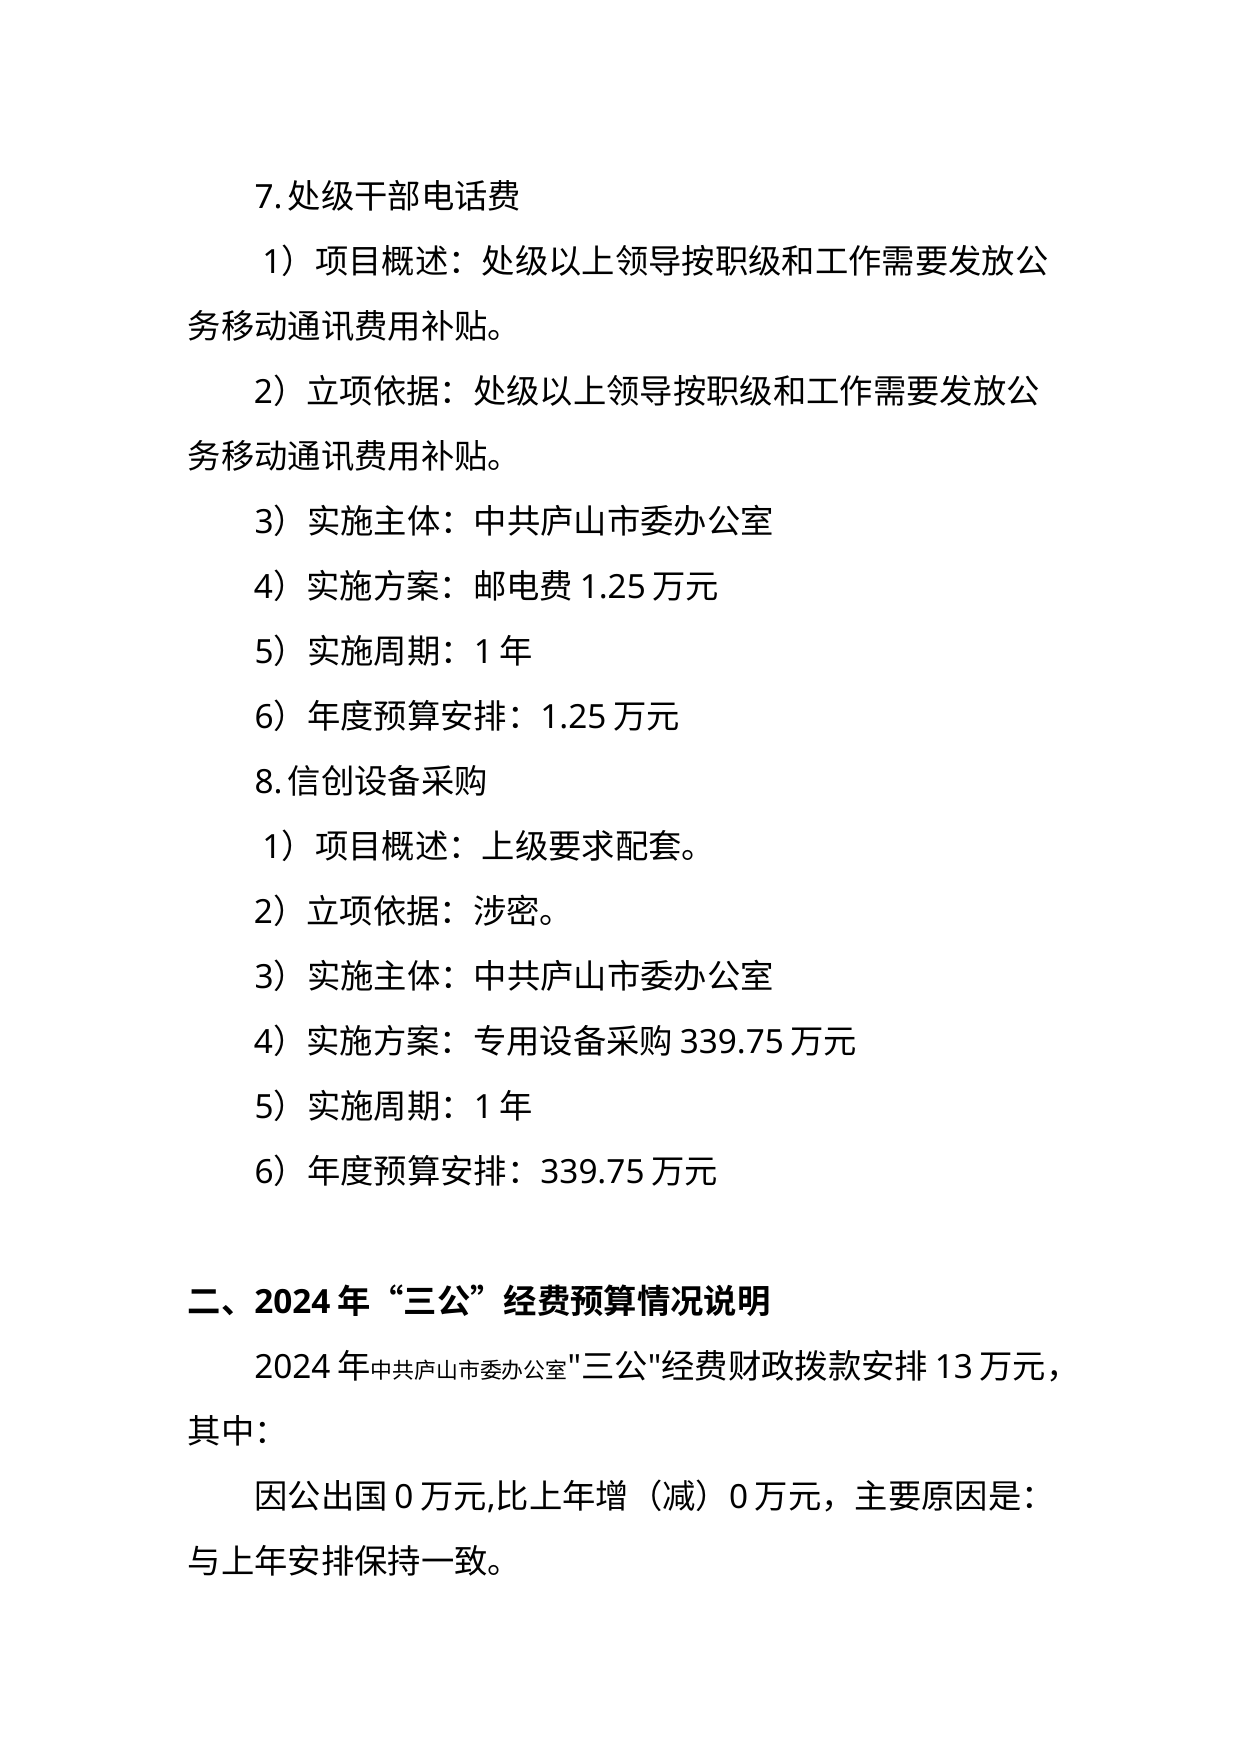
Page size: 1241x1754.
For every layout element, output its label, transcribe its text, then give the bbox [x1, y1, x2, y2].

text 8. 信创设备采购 [187, 747, 1053, 812]
text 2）立项依据：处级以上领导按职级和工作需要发放公务移动通讯费用补贴。 [187, 357, 1053, 487]
text 7. 处级干部电话费 [187, 162, 1053, 227]
text 3）实施主体：中共庐山市委办公室 [187, 487, 1053, 552]
text 4）实施方案：邮电费1.25万元 [187, 552, 1053, 617]
text 1）项目概述：处级以上领导按职级和工作需要发放公务移动通讯费用补贴。 [187, 227, 1053, 357]
text 4）实施方案：专用设备采购339.75万元 [187, 1007, 1053, 1072]
text 6）年度预算安排：1.25万元 [187, 682, 1053, 747]
text 2）立项依据：涉密。 [187, 877, 1053, 942]
text 1）项目概述：上级要求配套。 [187, 812, 1053, 877]
text 5）实施周期：1年 [187, 1072, 1053, 1137]
text 5）实施周期：1年 [187, 617, 1053, 682]
text 3）实施主体：中共庐山市委办公室 [187, 942, 1053, 1007]
text 二、2024年“三公”经费预算情况说明 [187, 1267, 1053, 1332]
text 2024年中共庐山市委办公室"三公"经费财政拨款安排13万元，其中： [187, 1332, 1053, 1462]
text 6）年度预算安排：339.75万元 [187, 1137, 1053, 1202]
text 因公出国0万元,比上年增（减）0万元，主要原因是：与上年安排保持一致。 [187, 1462, 1053, 1592]
